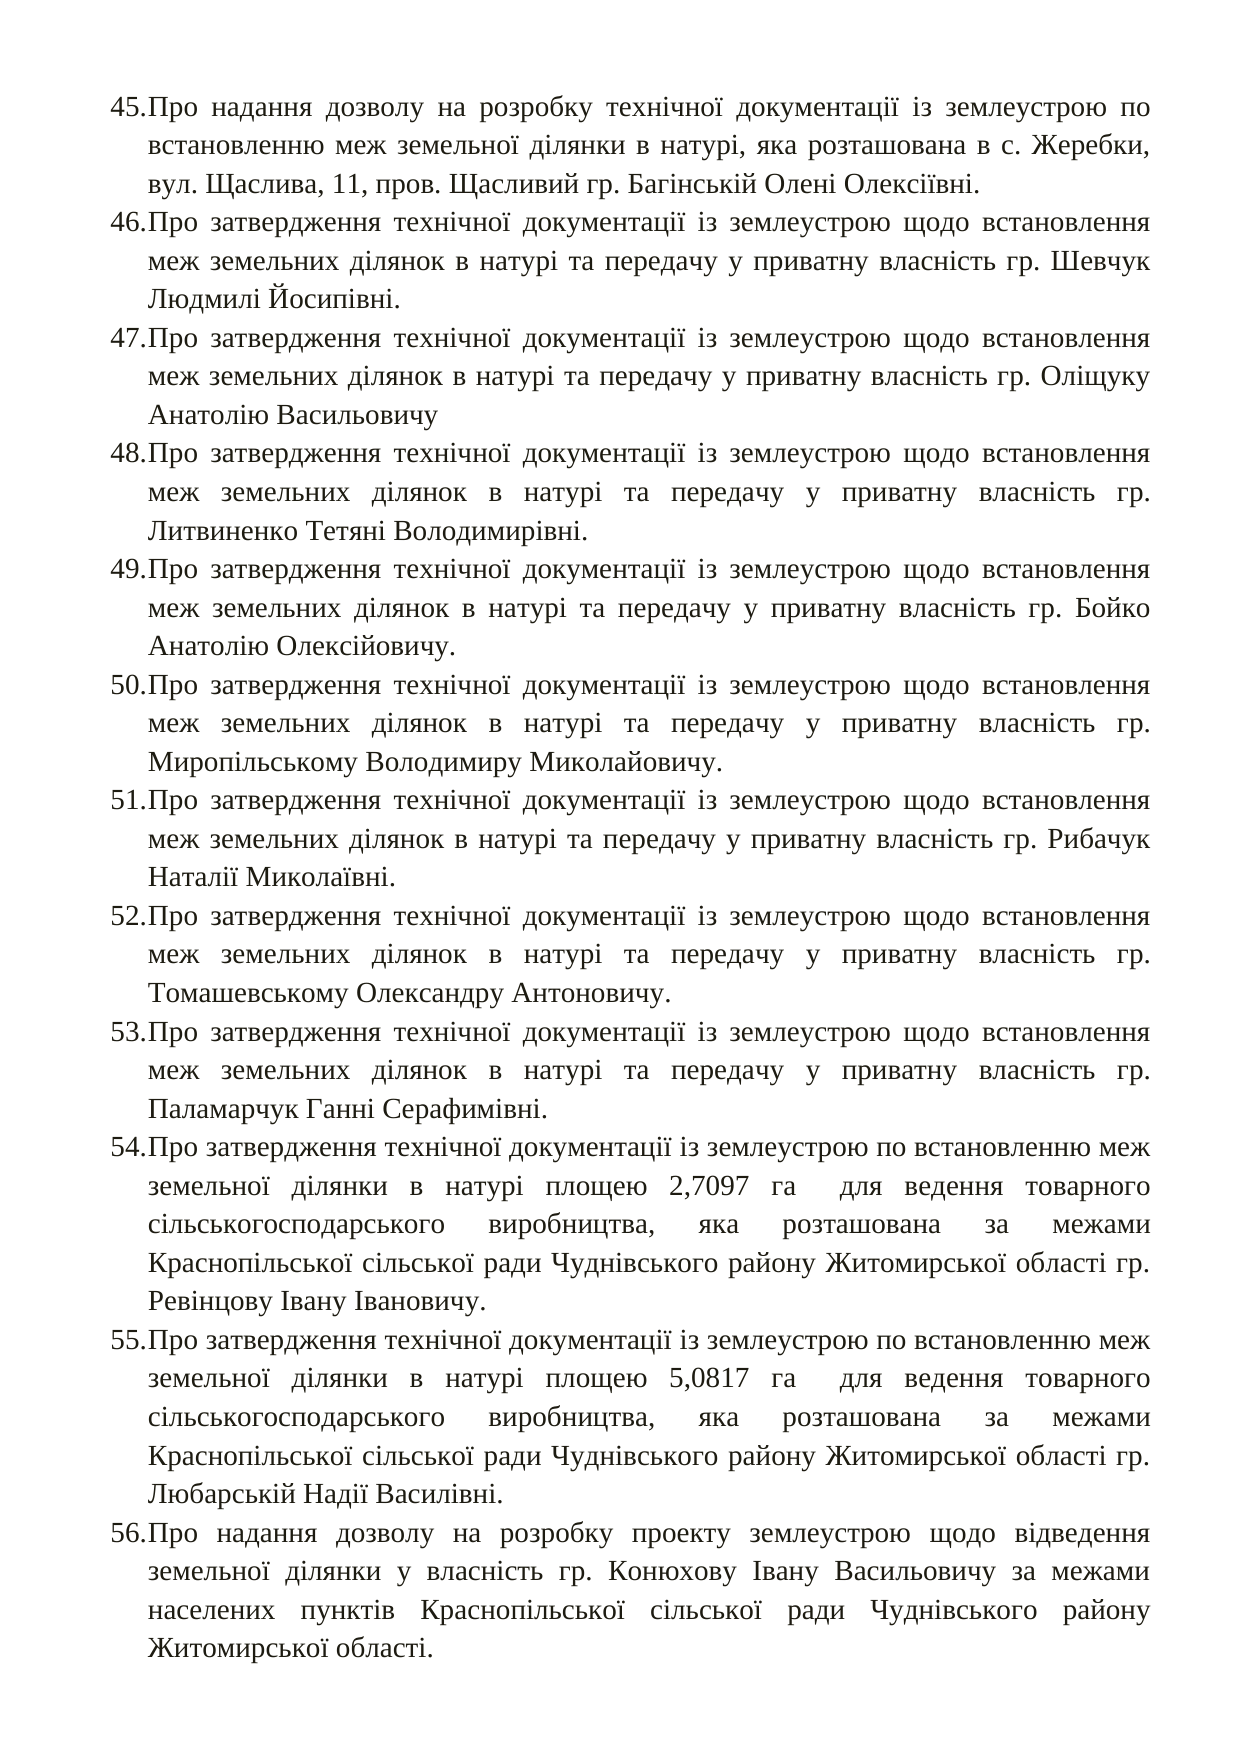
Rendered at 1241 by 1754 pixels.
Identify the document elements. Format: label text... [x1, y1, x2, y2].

list Про затвердження технічної документації із землеустрою щодо встановлення меж земельних ділянок в натурі та передачу у приватну власність гр. Рибачук Наталії Миколаївні. [110, 782, 1152, 893]
list Про затвердження технічної документації із землеустрою щодо встановлення меж земельних ділянок в натурі та передачу у приватну власність гр. Оліщуку Анатолію Васильовичу [110, 320, 1152, 431]
list Про надання дозволу на розробку проекту землеустрою щодо відведення земельної ділянки у власність гр. Конюхову Івану Васильовичу за межами населених пунктів Краснопільської сільської ради Чуднівського району Житомирської області. [110, 1515, 1152, 1664]
list Про затвердження технічної документації із землеустрою щодо встановлення меж земельних ділянок в натурі та передачу у приватну власність гр. Паламарчук Ганні Серафимівні. [110, 1014, 1152, 1124]
list Про затвердження технічної документації із землеустрою щодо встановлення меж земельних ділянок в натурі та передачу у приватну власність гр. Литвиненко Тетяні Володимирівні. [110, 436, 1152, 546]
list Про надання дозволу на розробку технічної документації із землеустрою по встановленню меж земельної ділянки в натурі, яка розташована в с. Жеребки, вул. Щаслива, 11, пров. Щасливий гр. Багінській Олені Олексіївні. [110, 89, 1152, 199]
list Про затвердження технічної документації із землеустрою щодо встановлення меж земельних ділянок в натурі та передачу у приватну власність гр. Миропільському Володимиру Миколайовичу. [110, 667, 1152, 777]
list Про затвердження технічної документації із землеустрою по встановленню меж земельної ділянки в натурі площею 2,7097 га для ведення товарного сільськогосподарського виробництва, яка розташована за межами Краснопільської сільської ради Чуднівського району Житомирської області гр. Ревінцову Івану Івановичу. [110, 1129, 1152, 1317]
list Про затвердження технічної документації із землеустрою по встановленню меж земельної ділянки в натурі площею 5,0817 га для ведення товарного сільськогосподарського виробництва, яка розташована за межами Краснопільської сільської ради Чуднівського району Житомирської області гр. Любарській Надії Василівні. [110, 1322, 1152, 1510]
list Про затвердження технічної документації із землеустрою щодо встановлення меж земельних ділянок в натурі та передачу у приватну власність гр. Шевчук Людмилі Йосипівні. [110, 204, 1152, 315]
list Про затвердження технічної документації із землеустрою щодо встановлення меж земельних ділянок в натурі та передачу у приватну власність гр. Бойко Анатолію Олексійовичу. [110, 551, 1152, 662]
list Про затвердження технічної документації із землеустрою щодо встановлення меж земельних ділянок в натурі та передачу у приватну власність гр. Томашевському Олександру Антоновичу. [110, 898, 1152, 1009]
